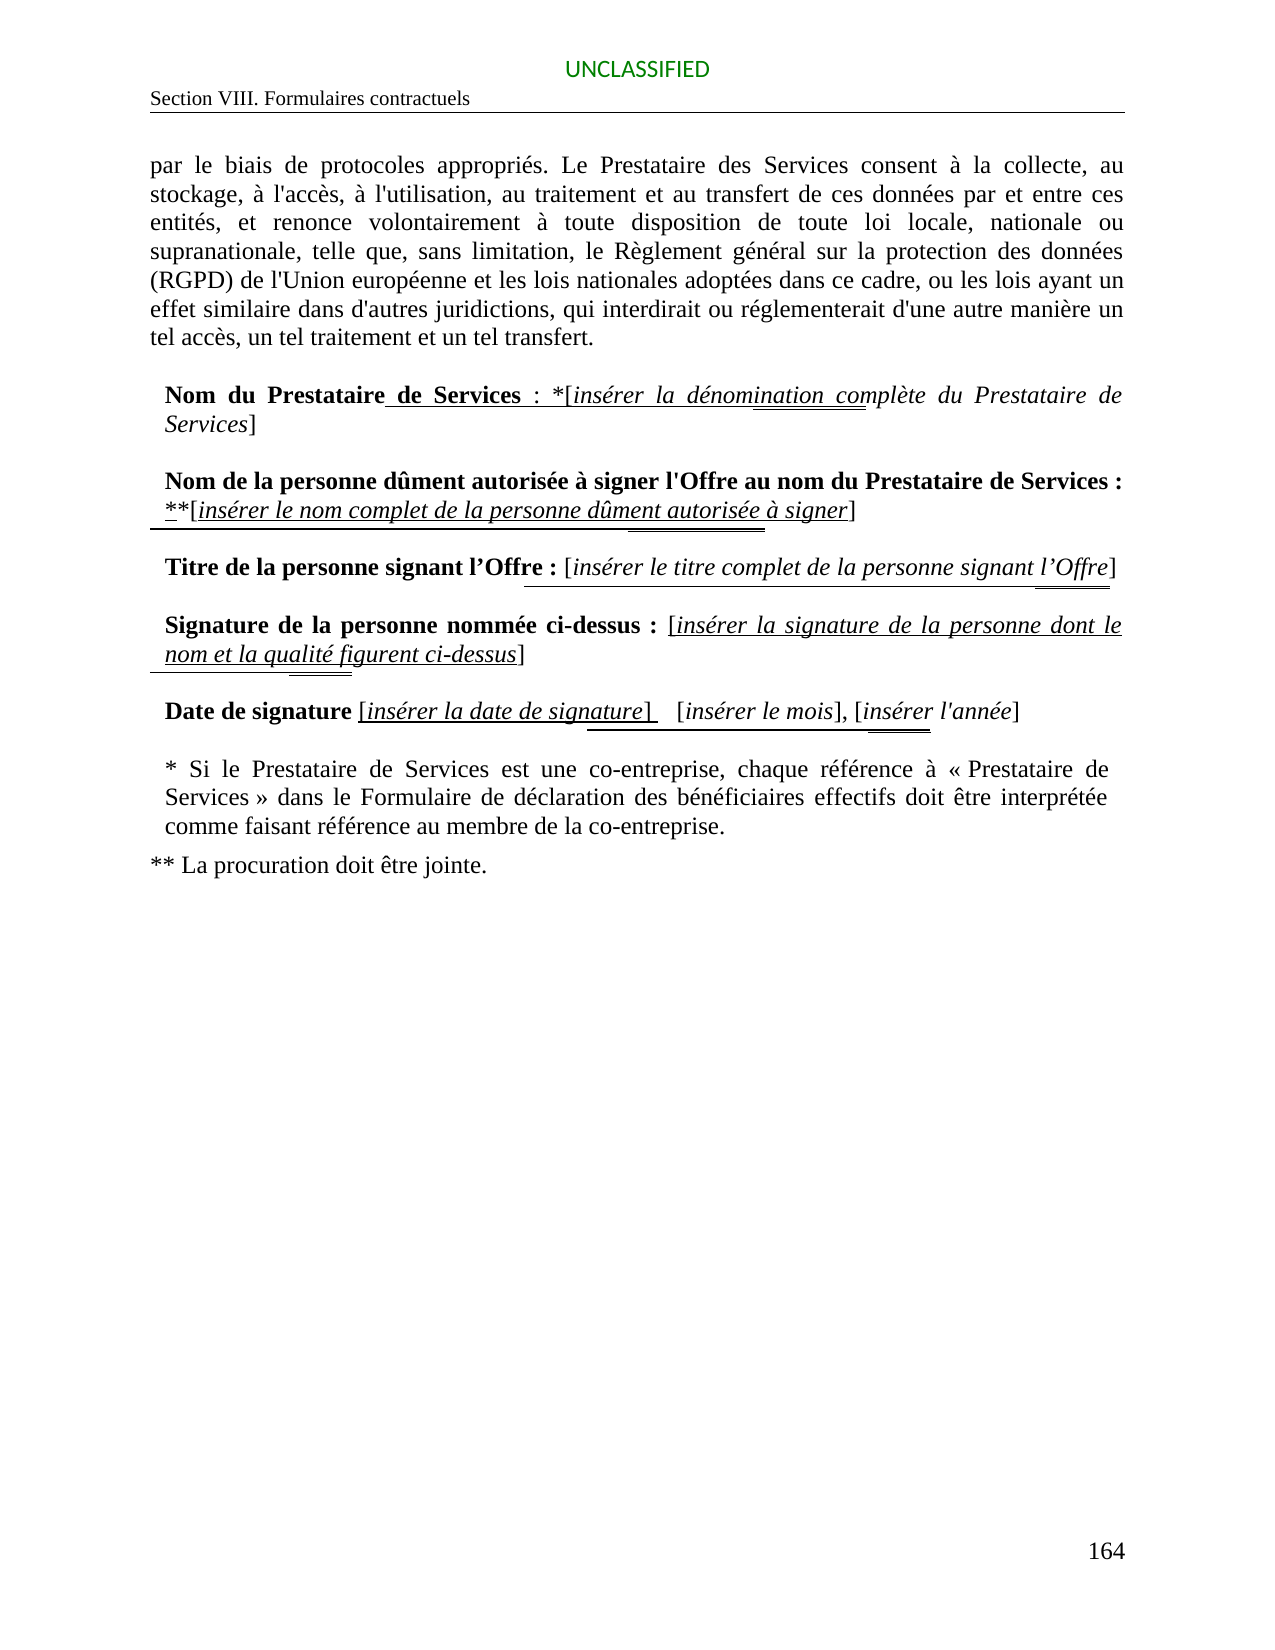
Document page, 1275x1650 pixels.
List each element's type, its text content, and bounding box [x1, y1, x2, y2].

text Nom du Prestataire de Services : *[insérer la dénomination complète du Prestataire de Services] [164, 380, 1125, 437]
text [150, 150, 1125, 351]
text Signature de la personne nommée ci-dessus : [insérer la signature de la personne dont le nom et la qualité figurent ci-dessus] [164, 610, 1125, 667]
text Date de signature [insérer la date de signature] [insérer le mois], [insérer l'année] [164, 696, 1125, 725]
text Nom de la personne dûment autorisée à signer l'Offre au nom du Prestataire de Services : **[insérer le nom complet de la personne dûment autorisée à signer] [164, 466, 1125, 524]
text Titre de la personne signant l’Offre : [insérer le titre complet de la personne signant l’Offre] [164, 552, 1125, 581]
text * Si le Prestataire de Services est une co-entreprise, chaque référence à « Prestataire de Services » dans le Formulaire de déclaration des bénéficiaires effectifs doit être interprétée comme faisant référence au membre de la co-entreprise. [164, 754, 1109, 840]
text ** La procuration doit être jointe. [150, 850, 1125, 879]
